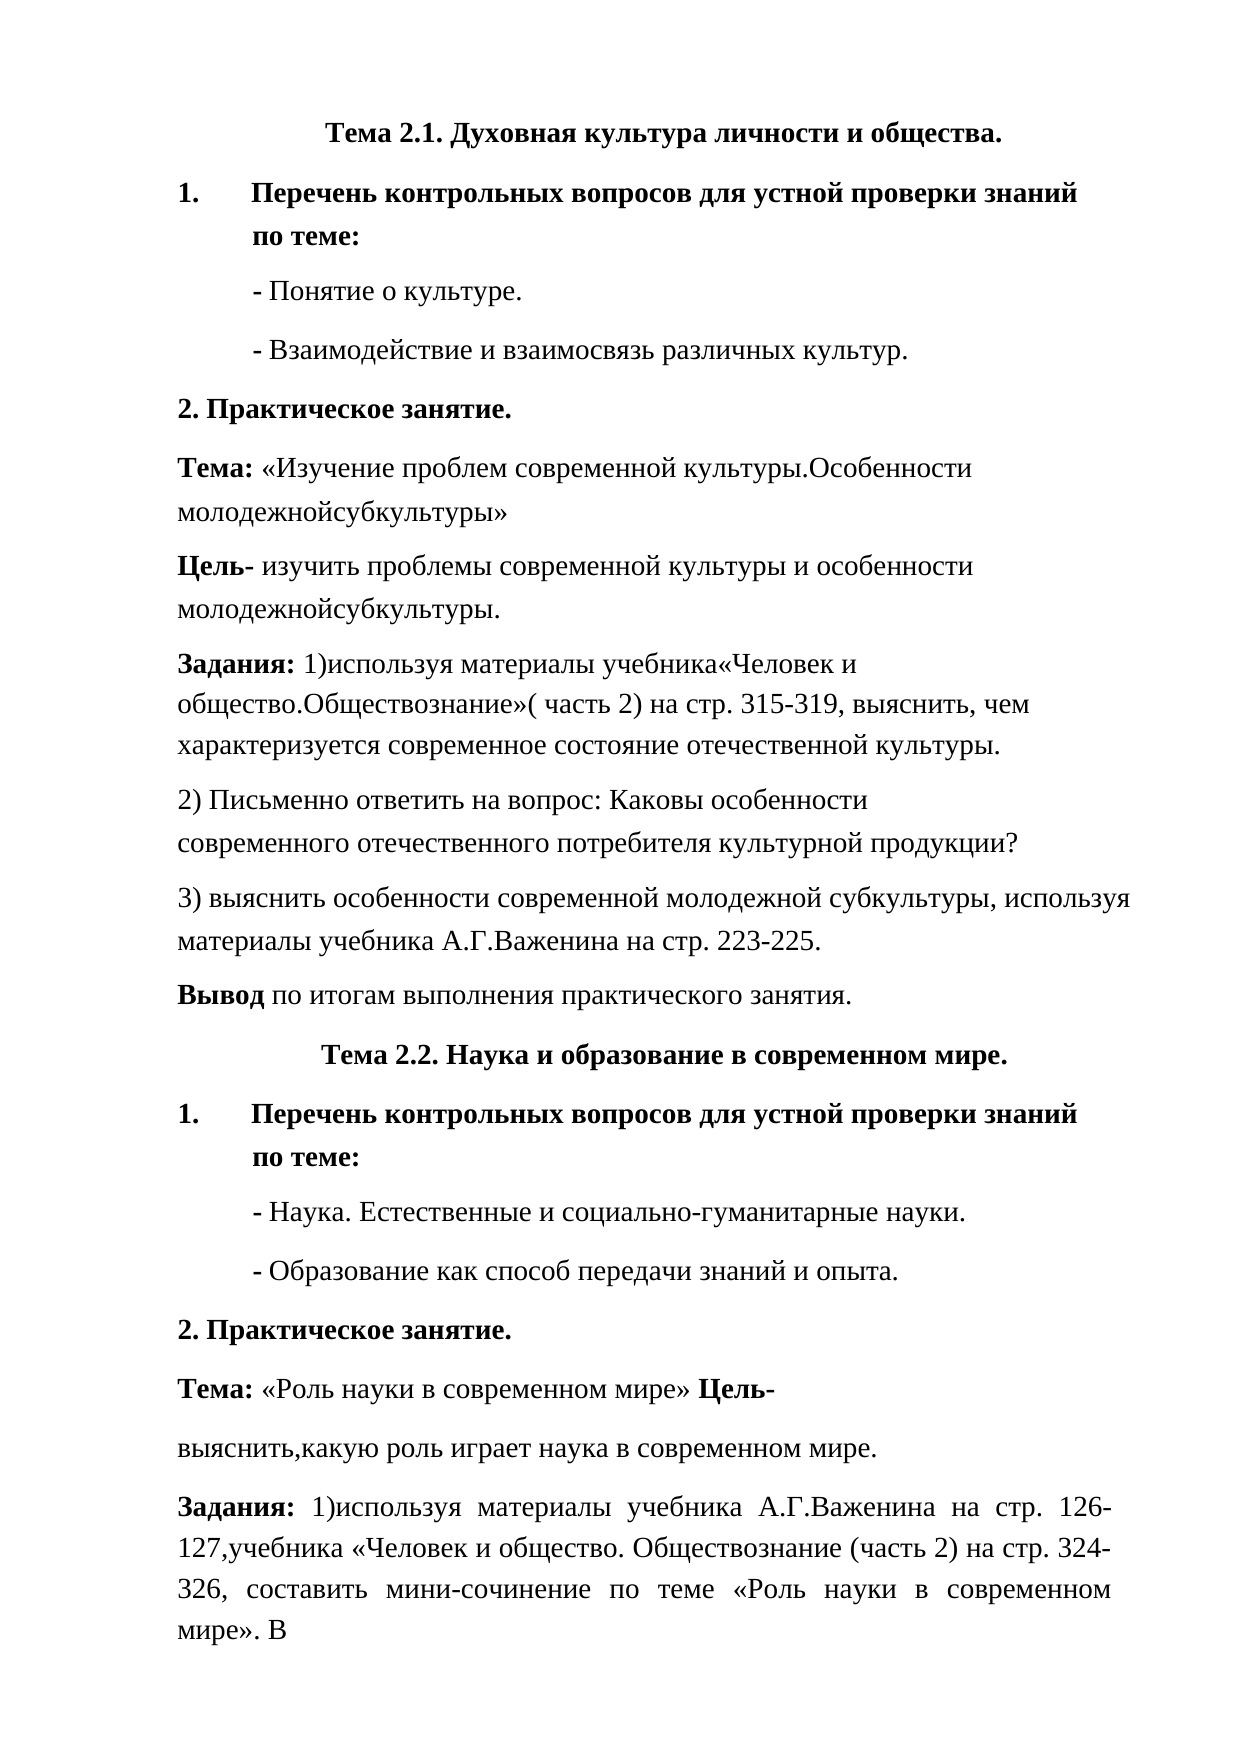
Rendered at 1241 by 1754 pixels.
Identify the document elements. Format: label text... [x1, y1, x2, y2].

list Практическое занятие. [177, 1312, 1142, 1346]
list Образование как способ передачи знаний и опыта. [252, 1253, 1142, 1287]
list Перечень контрольных вопросов для устной проверки знаний по теме: [177, 1096, 1117, 1173]
list Перечень контрольных вопросов для устной проверки знаний по теме: [177, 175, 1117, 252]
text Цель- изучить проблемы современной культуры и особенности молодежнойсубкультуры. [177, 548, 1137, 625]
text Тема: «Роль науки в современном мире» Цель- выяснить,какую роль играет наука в современном мире. [177, 1371, 969, 1464]
text Задания: 1)используя материалы учебника«Человек и общество.Обществознание»( часть 2) на стр. 315-319, выяснить, чем характеризуется современное состояние отечественной культуры. [177, 646, 1114, 761]
list Наука. Естественные и социально-гуманитарные науки. [252, 1194, 1142, 1227]
text Тема 2.2. Наука и образование в современном мире. [321, 1037, 1142, 1070]
list Письменно ответить на вопрос: Каковы особенности современного отечественного потребителя культурной продукции? [177, 782, 1048, 859]
list Взаимодействие и взаимосвязь различных культур. [252, 332, 1142, 366]
text Задания: 1)используя материалы учебника А.Г.Важенина на стр. 126-127,учебника «Человек и общество. Обществознание (часть 2) на стр. 324-326, составить мини-сочинение по теме «Роль науки в современном мире». В [177, 1489, 1112, 1646]
text Вывод по итогам выполнения практического занятия. [177, 977, 1142, 1011]
list выяснить особенности современной молодежной субкультуры, используя материалы учебника А.Г.Важенина на стр. 223-225. [177, 880, 1131, 956]
text Тема 2.1. Духовная культура личности и общества. [325, 115, 1142, 149]
text Тема: «Изучение проблем современной культуры.Особенности молодежнойсубкультуры» [177, 451, 1142, 527]
list Практическое занятие. [177, 391, 1142, 425]
list Понятие о культуре. [252, 273, 1142, 306]
